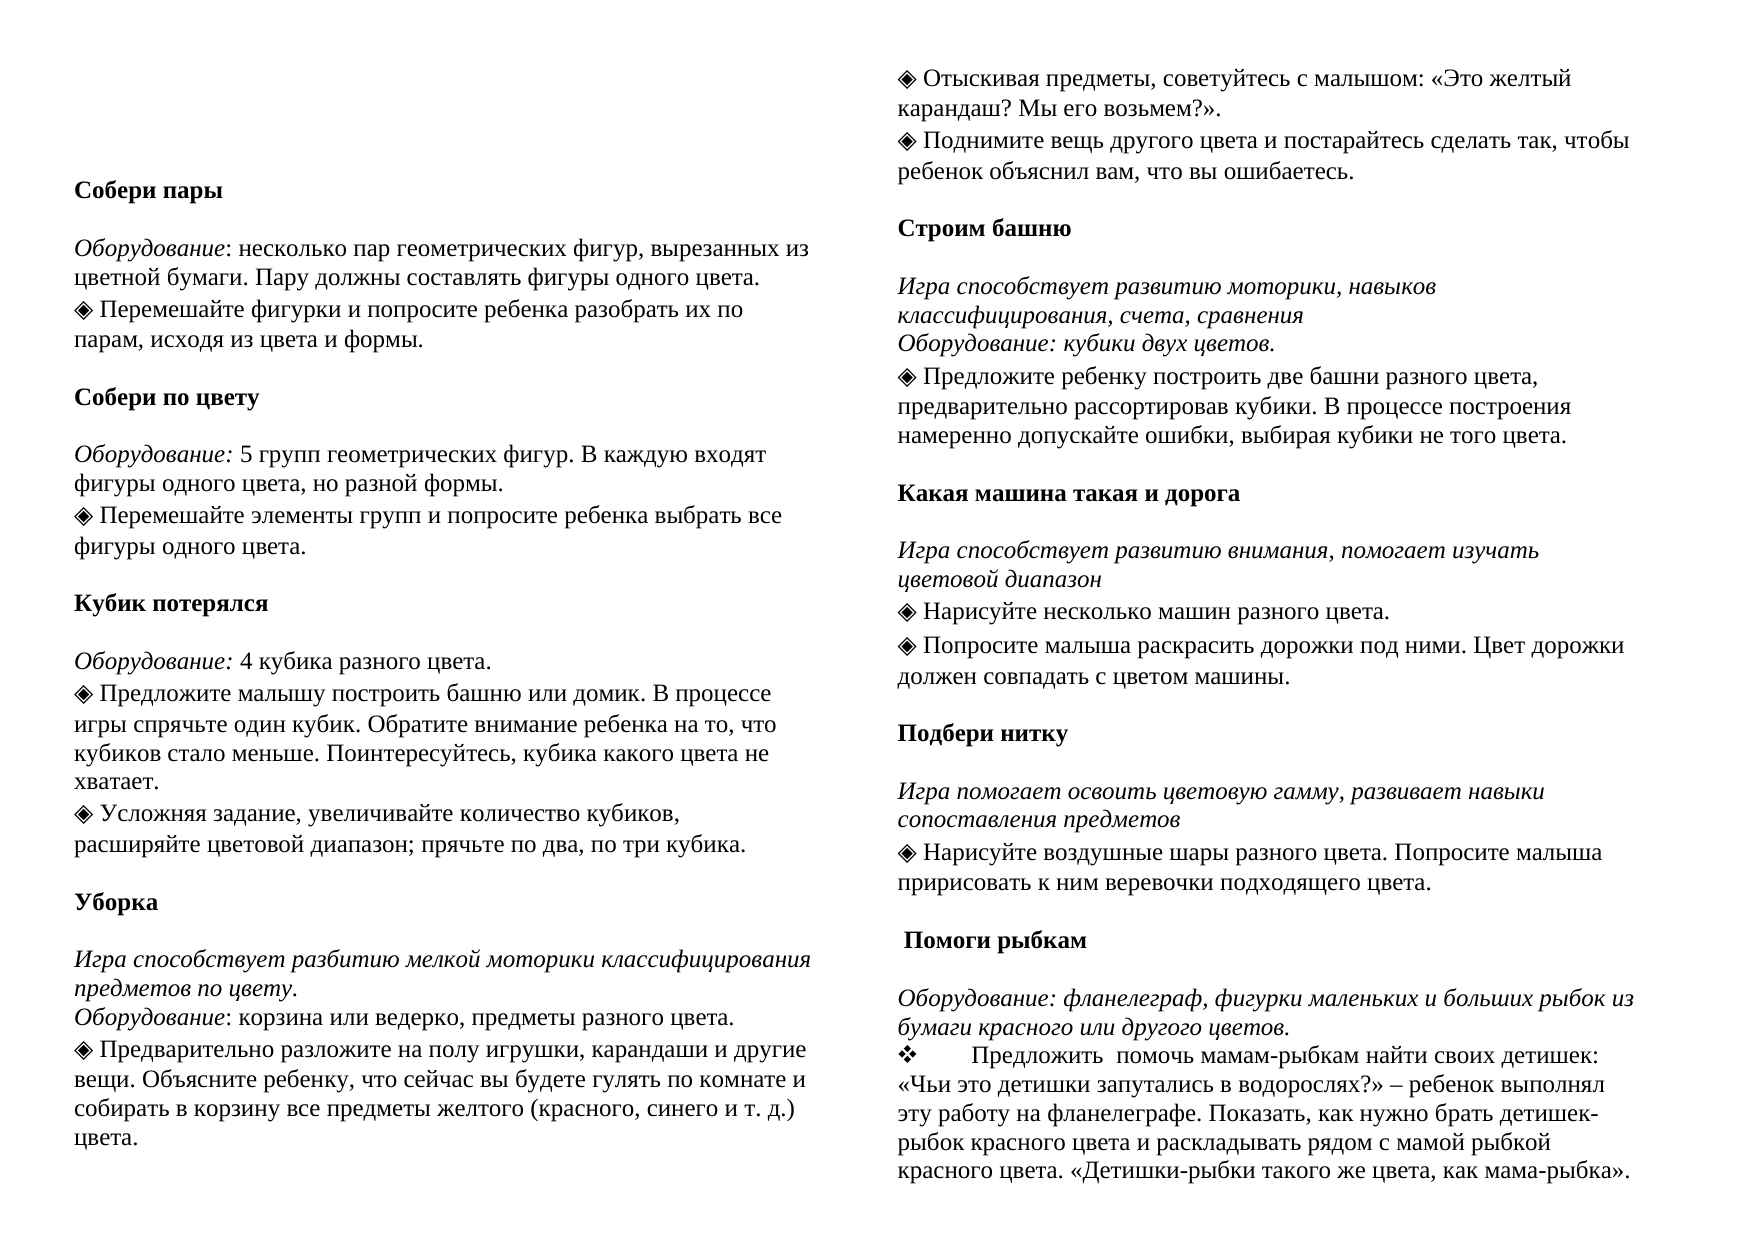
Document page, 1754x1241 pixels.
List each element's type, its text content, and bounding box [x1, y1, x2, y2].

text ◈ Попросите малыша раскрасить дорожки под ними. Цвет дорожки должен совпадать с цветом машины. [897, 627, 1636, 689]
text Какая машина такая и дорога [897, 478, 1636, 506]
text ◈ Перемешайте фигурки и попросите ребенка разобрать их по парам, исходя из цвета и формы. [74, 290, 812, 353]
list Предложить помочь мамам-рыбкам найти своих детишек: «Чьи это детишки запутались в водорослях?» – ребенок выполнял эту работу на фланелеграфе. Показать, как нужно брать детишек-рыбок красного цвета и раскладывать рядом с мамой рыбкой красного цвета. «Детишки-рыбки такого же цвета, как мама-рыбка». [896, 1041, 1636, 1184]
text Помоги рыбкам [897, 925, 1636, 954]
text ◈ Перемешайте элементы групп и попросите ребенка выбрать все фигуры одного цвета. [74, 497, 812, 560]
text Игра способствует развитию внимания, помогает изучать цветовой диапазон [897, 535, 1636, 593]
text ◈ Нарисуйте воздушные шары разного цвета. Попросите малыша пририсовать к ним веревочки подходящего цвета. [897, 833, 1636, 896]
text ◈ Предложите ребенку построить две башни разного цвета, предварительно рассортировав кубики. В процессе построения намеренно допускайте ошибки, выбирая кубики не того цвета. [897, 357, 1636, 449]
text Оборудование: кубики двух цветов. [897, 328, 1636, 357]
text Оборудование: фланелеграф, фигурки маленьких и больших рыбок из бумаги красного или другого цветов. [897, 983, 1636, 1041]
text Оборудование: корзина или ведерко, предметы разного цвета. [74, 1002, 812, 1030]
text ◈ Поднимите вещь другого цвета и постарайтесь сделать так, чтобы ребенок объяснил вам, что вы ошибаетесь. [897, 122, 1636, 185]
text Уборка [74, 887, 812, 915]
text Строим башню [897, 213, 1636, 242]
text Оборудование: 4 кубика разного цвета. [74, 646, 812, 675]
text Оборудование: несколько пар геометрических фигур, вырезанных из цветной бумаги. Пару должны составлять фигуры одного цвета. [74, 233, 812, 290]
text Оборудование: 5 групп геометрических фигур. В каждую входят фигуры одного цвета, но разной формы. [74, 439, 812, 497]
text Собери пары [74, 175, 812, 204]
text Игра способствует развитию моторики, навыков классифицирования, счета, сравнения [897, 271, 1636, 328]
text ◈ Усложняя задание, увеличивайте количество кубиков, расширяйте цветовой диапазон; прячьте по два, по три кубика. [74, 795, 812, 858]
text ◈ Отыскивая предметы, советуйтесь с малышом: «Это желтый карандаш? Мы его возьмем?». [897, 59, 1636, 122]
text ◈ Нарисуйте несколько машин разного цвета. [897, 593, 1636, 627]
text Игра способствует разбитию мелкой моторики классифицирования предметов по цвету. [74, 944, 812, 1002]
text ◈ Предварительно разложите на полу игрушки, карандаши и другие вещи. Объясните ребенку, что сейчас вы будете гулять по комнате и собирать в корзину все предметы желтого (красного, синего и т. д.) цвета. [74, 1030, 812, 1151]
text ◈ Предложите малышу построить башню или домик. В процессе игры спрячьте один кубик. Обратите внимание ребенка на то, что кубиков стало меньше. Поинтересуйтесь, кубика какого цвета не хватает. [74, 675, 812, 795]
text Игра помогает освоить цветовую гамму, развивает навыки сопоставления предметов [897, 776, 1636, 833]
text Кубик потерялся [74, 588, 812, 617]
text Подбери нитку [897, 718, 1636, 747]
text Собери по цвету [74, 382, 812, 411]
